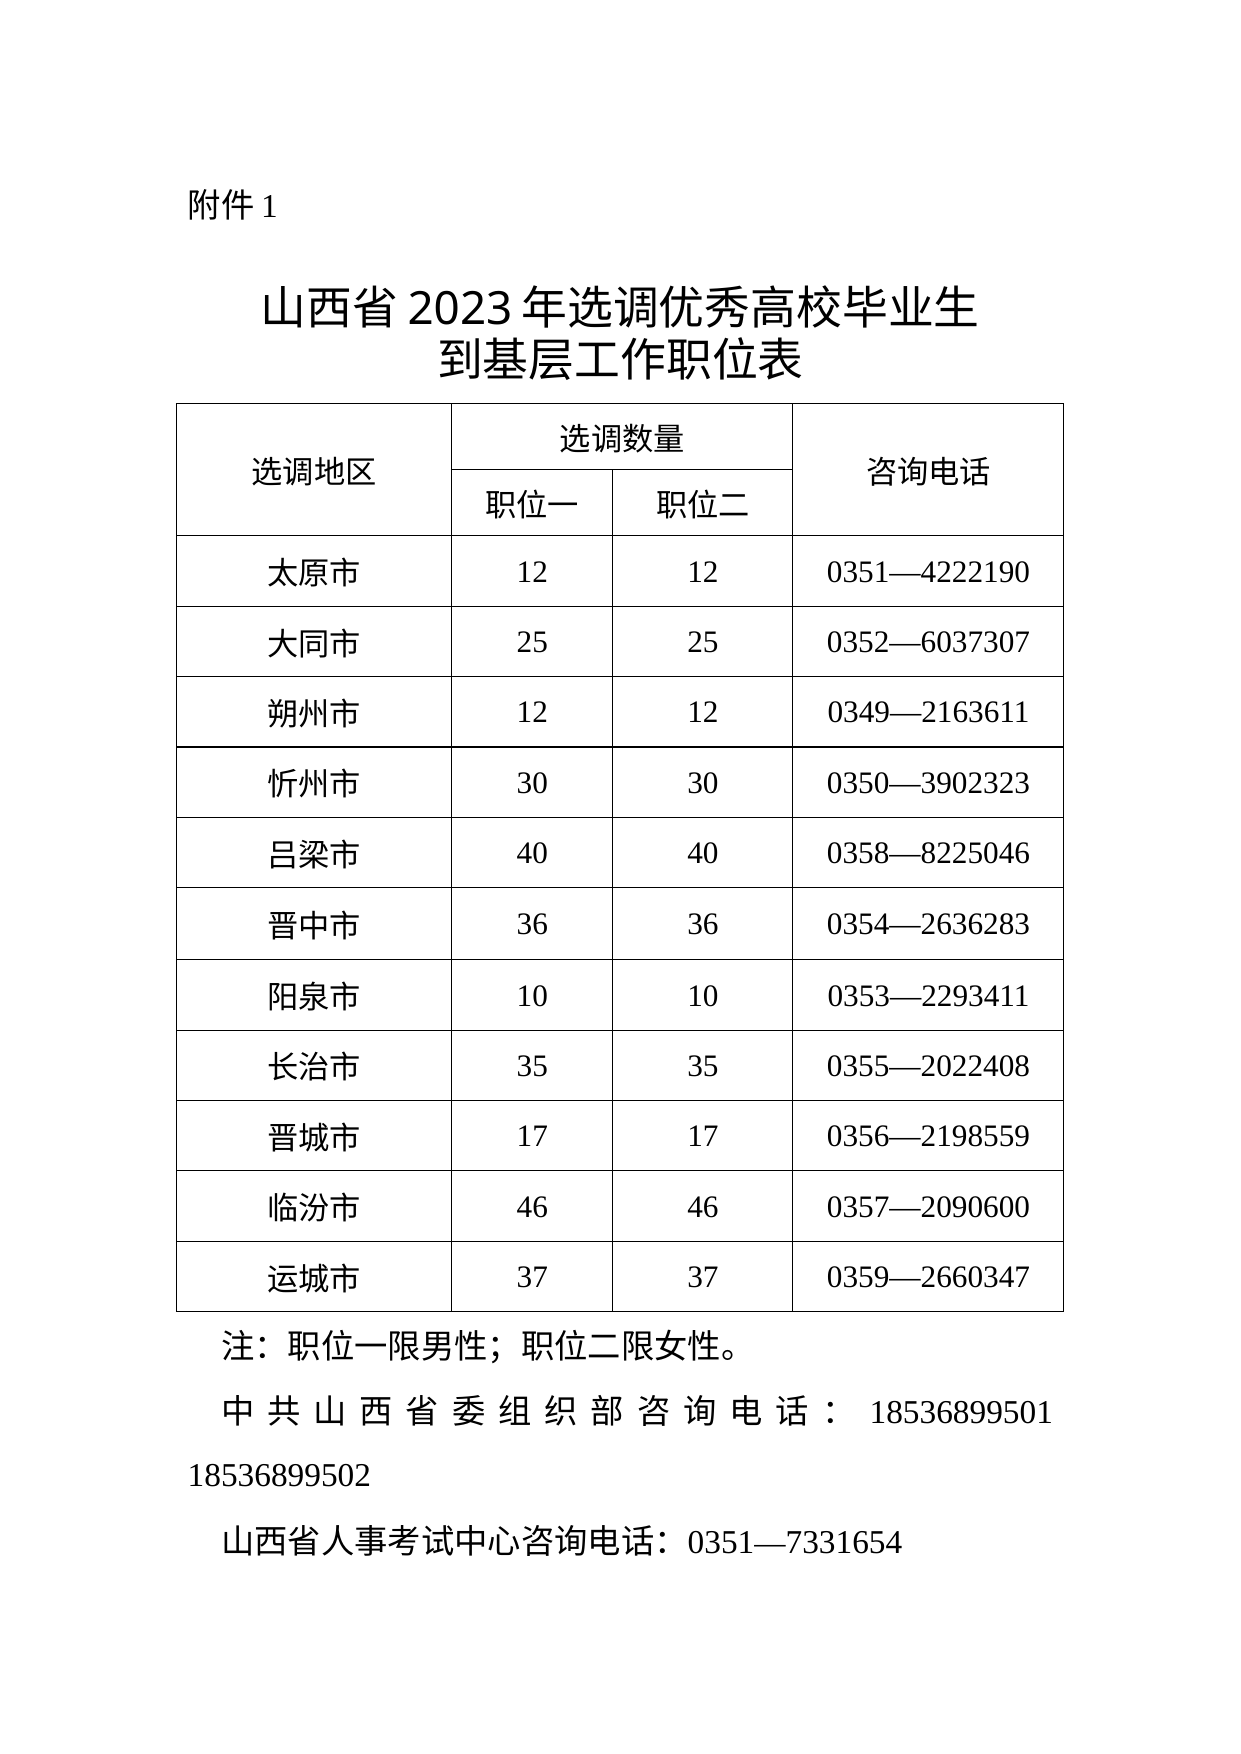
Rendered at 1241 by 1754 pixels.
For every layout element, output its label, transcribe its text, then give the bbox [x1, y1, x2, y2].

table_cell 10 [452, 960, 612, 1030]
table_cell 大同市 [177, 607, 451, 676]
table_cell 0350—3902323 [793, 748, 1063, 817]
table_cell 17 [452, 1101, 612, 1170]
text 到基层工作职位表 [187, 335, 1053, 387]
table_cell 0358—8225046 [793, 818, 1063, 887]
table_cell 晋城市 [177, 1101, 451, 1170]
table_cell 30 [613, 748, 792, 817]
table_cell 吕梁市 [177, 818, 451, 887]
table_cell 长治市 [177, 1031, 451, 1100]
table_cell 10 [613, 960, 792, 1030]
table_cell 25 [452, 607, 612, 676]
table_cell 37 [452, 1242, 612, 1311]
table_cell 职位二 [613, 470, 792, 535]
table_cell 12 [613, 536, 792, 606]
table_cell 0359—2660347 [793, 1242, 1063, 1311]
table_cell 0353—2293411 [793, 960, 1063, 1030]
table_cell 40 [613, 818, 792, 887]
table_header 选调地区 [177, 404, 451, 535]
table_cell 35 [452, 1031, 612, 1100]
table_cell 职位一 [452, 470, 612, 535]
text 中共山西省委组织部咨询电话：18536899501 18536899502 [187, 1377, 1053, 1507]
table_cell 0351—4222190 [793, 536, 1063, 606]
text 山西省人事考试中心咨询电话：0351—7331654 [187, 1507, 1053, 1572]
table_cell 阳泉市 [177, 960, 451, 1030]
table_cell 12 [452, 536, 612, 606]
table_cell 46 [452, 1171, 612, 1241]
table_cell 太原市 [177, 536, 451, 606]
table_cell 12 [613, 677, 792, 746]
table_cell 37 [613, 1242, 792, 1311]
text 附件1 [187, 162, 1053, 231]
table_cell 40 [452, 818, 612, 887]
table_cell 25 [613, 607, 792, 676]
table_cell 36 [452, 888, 612, 959]
table_cell 临汾市 [177, 1171, 451, 1241]
table_cell 忻州市 [177, 748, 451, 817]
text 山西省2023年选调优秀高校毕业生 [187, 283, 1053, 335]
table_cell 36 [613, 888, 792, 959]
table_cell 朔州市 [177, 677, 451, 746]
table_cell 运城市 [177, 1242, 451, 1311]
table_header 咨询电话 [793, 404, 1063, 535]
table_cell 0355—2022408 [793, 1031, 1063, 1100]
table_cell 0357—2090600 [793, 1171, 1063, 1241]
table_cell 0352—6037307 [793, 607, 1063, 676]
table_cell 晋中市 [177, 888, 451, 959]
table_cell 46 [613, 1171, 792, 1241]
table_cell 35 [613, 1031, 792, 1100]
table_cell 0354—2636283 [793, 888, 1063, 959]
table_cell 12 [452, 677, 612, 746]
table_header 选调数量 [452, 404, 792, 469]
table_cell 17 [613, 1101, 792, 1170]
table_cell 0349—2163611 [793, 677, 1063, 746]
table_cell 0356—2198559 [793, 1101, 1063, 1170]
text 注：职位一限男性；职位二限女性。 [187, 1312, 1053, 1377]
table_cell 30 [452, 748, 612, 817]
